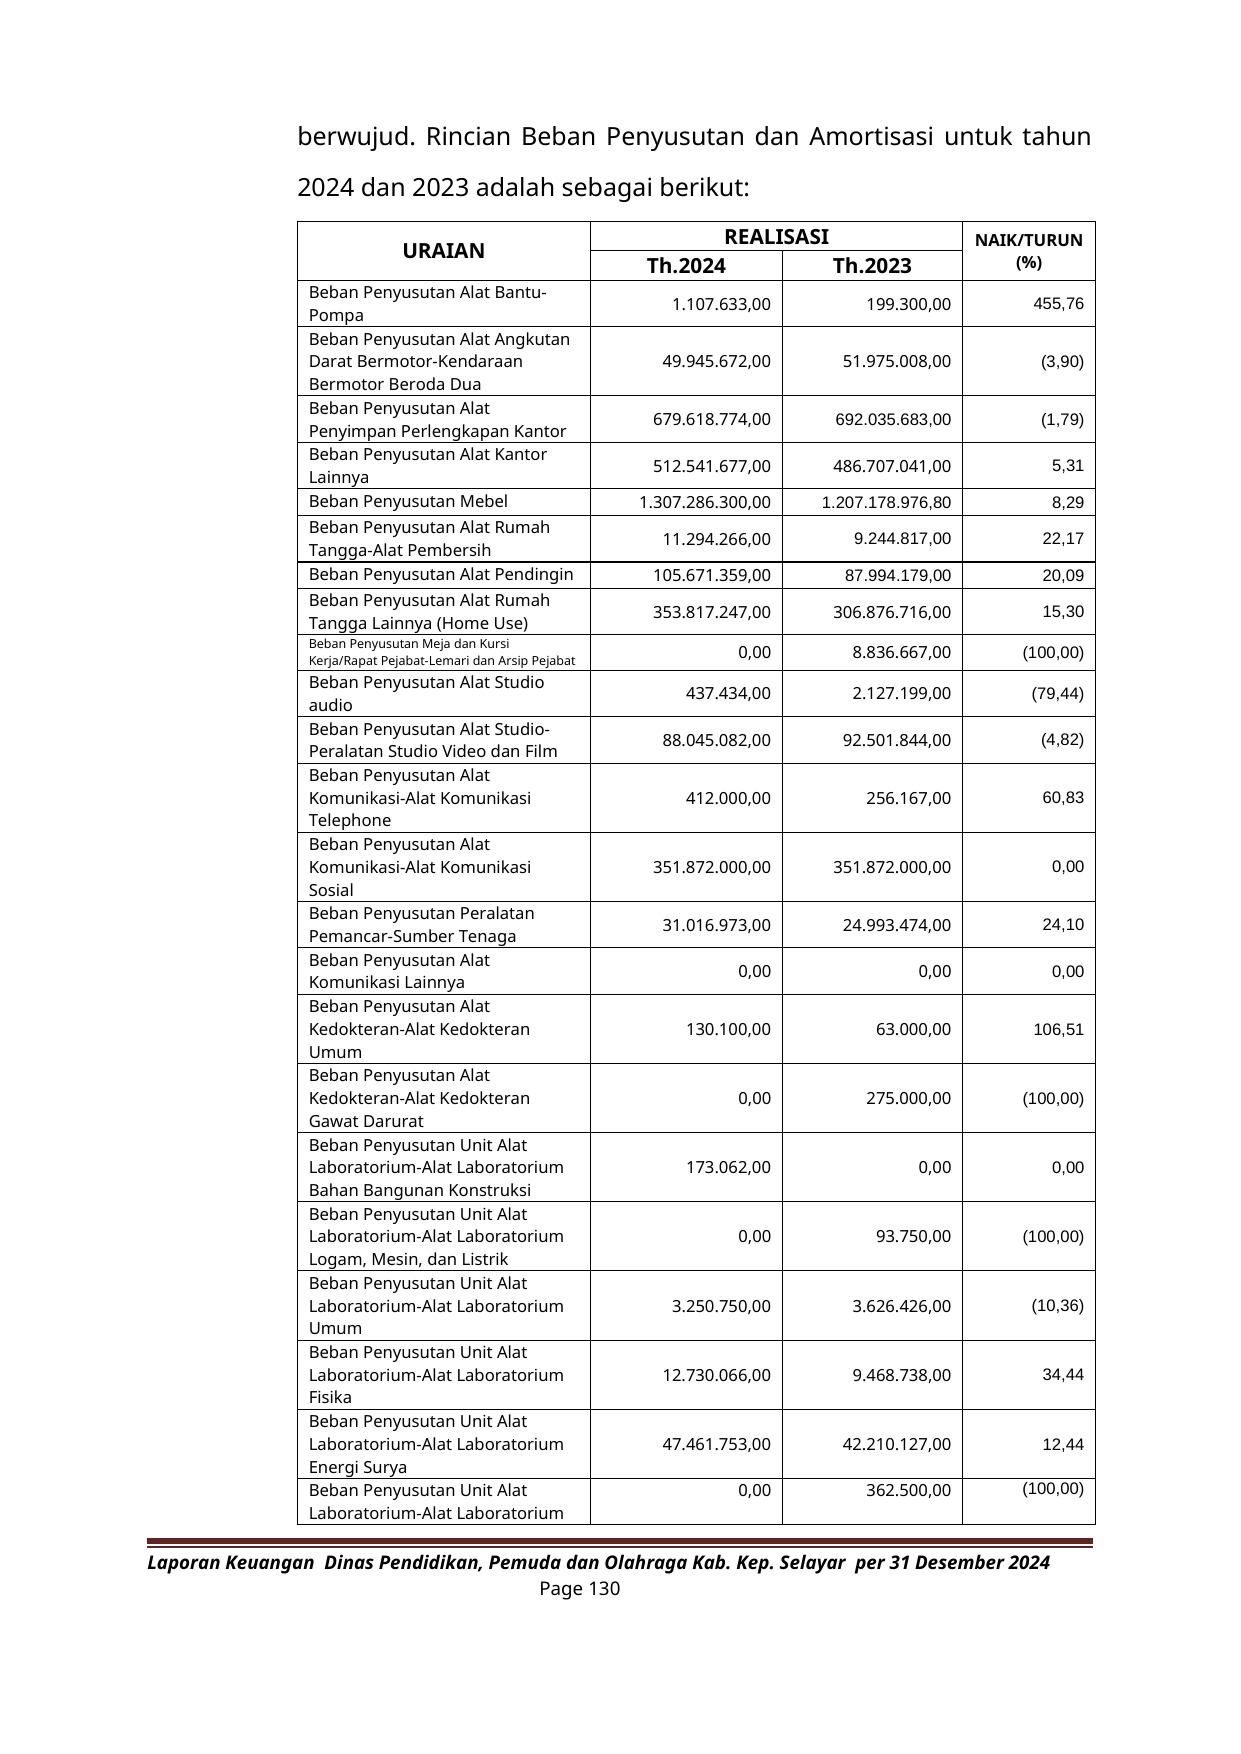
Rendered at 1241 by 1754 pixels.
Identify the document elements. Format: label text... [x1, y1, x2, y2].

table_cell Th.2024 [591, 251, 782, 280]
table_cell 51.975.008,00 [783, 327, 962, 395]
table_cell 0,00 [783, 1133, 962, 1201]
table_cell 88.045.082,00 [591, 717, 782, 762]
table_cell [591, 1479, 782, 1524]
table_cell 0,00 [591, 948, 782, 994]
table_cell Beban Penyusutan Alat Kantor Lainnya [298, 443, 590, 488]
table_cell Beban Penyusutan Alat Kedokteran-Alat Kedokteran Gawat Darurat [298, 1064, 590, 1132]
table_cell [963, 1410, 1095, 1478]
table_cell (4,82) [963, 717, 1095, 762]
table_cell Beban Penyusutan Alat Bantu-Pompa [298, 281, 590, 326]
table_cell 412.000,00 [591, 764, 782, 832]
table_cell (100,00) [963, 1202, 1095, 1270]
table_cell (79,44) [963, 671, 1095, 716]
table_cell 351.872.000,00 [591, 833, 782, 901]
table_header NAIK/TURUN (%) [963, 222, 1095, 280]
table_cell Beban Penyusutan Alat Angkutan Darat Bermotor-Kendaraan Bermotor Beroda Dua [298, 327, 590, 395]
table_cell 22,17 [963, 516, 1095, 561]
table_cell Beban Penyusutan Alat Studio-Peralatan Studio Video dan Film [298, 717, 590, 762]
table_cell 63.000,00 [783, 995, 962, 1063]
table_cell 0,00 [963, 1133, 1095, 1201]
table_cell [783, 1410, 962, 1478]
table_cell Beban Penyusutan Alat Komunikasi-Alat Komunikasi Telephone [298, 764, 590, 832]
table_header REALISASI [591, 222, 962, 250]
table_cell 3.626.426,00 [783, 1271, 962, 1339]
table_cell 1.207.178.976,80 [783, 489, 962, 515]
table_cell Beban Penyusutan Alat Rumah Tangga-Alat Pembersih [298, 516, 590, 561]
table_cell 34,44 [963, 1341, 1095, 1409]
table_cell 87.994.179,00 [783, 563, 962, 588]
table_cell 692.035.683,00 [783, 396, 962, 442]
table_cell 24,10 [963, 902, 1095, 947]
table_cell 92.501.844,00 [783, 717, 962, 762]
table_cell 47.461.753,00 [591, 1410, 782, 1478]
table_cell 12.730.066,00 [591, 1341, 782, 1409]
table_cell 2.127.199,00 [783, 671, 962, 716]
table_cell 0,00 [783, 948, 962, 994]
table_cell 173.062,00 [591, 1133, 782, 1201]
table_cell (100,00) [963, 1064, 1095, 1132]
table_cell Beban Penyusutan Alat Rumah Tangga Lainnya (Home Use) [298, 589, 590, 634]
table_cell 9.244.817,00 [783, 516, 962, 561]
table_cell Beban Penyusutan Alat Penyimpan Perlengkapan Kantor [298, 396, 590, 442]
table_cell 0,00 [963, 833, 1095, 901]
table_cell 105.671.359,00 [591, 563, 782, 588]
table_cell 679.618.774,00 [591, 396, 782, 442]
table_cell Beban Penyusutan Peralatan Pemancar-Sumber Tenaga [298, 902, 590, 947]
table_cell 130.100,00 [591, 995, 782, 1063]
table_cell Th.2023 [783, 251, 962, 280]
table_cell (100,00) [963, 635, 1095, 669]
table_cell 256.167,00 [783, 764, 962, 832]
table_cell Beban Penyusutan Mebel [298, 489, 590, 515]
table_cell Beban Penyusutan Unit Alat Laboratorium-Alat Laboratorium Logam, Mesin, dan Listrik [298, 1202, 590, 1270]
table_cell 1.307.286.300,00 [591, 489, 782, 515]
table_cell Beban Penyusutan Alat Komunikasi-Alat Komunikasi Sosial [298, 833, 590, 901]
table_cell 8,29 [963, 489, 1095, 515]
table_cell 306.876.716,00 [783, 589, 962, 634]
table_cell 455,76 [963, 281, 1095, 326]
table_cell (1,79) [963, 396, 1095, 442]
table_cell 275.000,00 [783, 1064, 962, 1132]
table_cell 9.468.738,00 [783, 1341, 962, 1409]
table_cell 11.294.266,00 [591, 516, 782, 561]
table_header URAIAN [298, 222, 590, 280]
table_cell 0,00 [591, 635, 782, 669]
table_cell Beban Penyusutan Alat Studio audio [298, 671, 590, 716]
table_cell Beban Penyusutan Alat Komunikasi Lainnya [298, 948, 590, 994]
table_cell 106,51 [963, 995, 1095, 1063]
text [297, 119, 1093, 204]
table_cell 512.541.677,00 [591, 443, 782, 488]
table_cell 8.836.667,00 [783, 635, 962, 669]
table_cell 93.750,00 [783, 1202, 962, 1270]
table_cell 0,00 [963, 948, 1095, 994]
table_cell 351.872.000,00 [783, 833, 962, 901]
table_cell (10,36) [963, 1271, 1095, 1339]
table_cell 0,00 [591, 1202, 782, 1270]
table_cell 437.434,00 [591, 671, 782, 716]
table_cell 353.817.247,00 [591, 589, 782, 634]
table_cell 49.945.672,00 [591, 327, 782, 395]
table_cell Beban Penyusutan Unit Alat Laboratorium-Alat Laboratorium Fisika [298, 1341, 590, 1409]
table_cell Beban Penyusutan Alat Pendingin [298, 563, 590, 588]
table_cell 60,83 [963, 764, 1095, 832]
table_cell 3.250.750,00 [591, 1271, 782, 1339]
table_cell Beban Penyusutan Unit Alat Laboratorium-Alat Laboratorium Bahan Bangunan Konstruksi [298, 1133, 590, 1201]
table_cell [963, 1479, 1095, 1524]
table_cell 31.016.973,00 [591, 902, 782, 947]
table_cell 199.300,00 [783, 281, 962, 326]
table_cell 20,09 [963, 563, 1095, 588]
table_cell (3,90) [963, 327, 1095, 395]
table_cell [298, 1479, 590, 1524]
table_cell 1.107.633,00 [591, 281, 782, 326]
table_cell Beban Penyusutan Unit Alat Laboratorium-Alat Laboratorium Energi Surya [298, 1410, 590, 1478]
table_cell 15,30 [963, 589, 1095, 634]
table_cell 5,31 [963, 443, 1095, 488]
table_cell 486.707.041,00 [783, 443, 962, 488]
table_cell 24.993.474,00 [783, 902, 962, 947]
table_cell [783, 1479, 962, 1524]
table_cell Beban Penyusutan Unit Alat Laboratorium-Alat Laboratorium Umum [298, 1271, 590, 1339]
table_cell Beban Penyusutan Meja dan Kursi Kerja/Rapat Pejabat-Lemari dan Arsip Pejabat [298, 635, 590, 669]
table_cell Beban Penyusutan Alat Kedokteran-Alat Kedokteran Umum [298, 995, 590, 1063]
table_cell 0,00 [591, 1064, 782, 1132]
